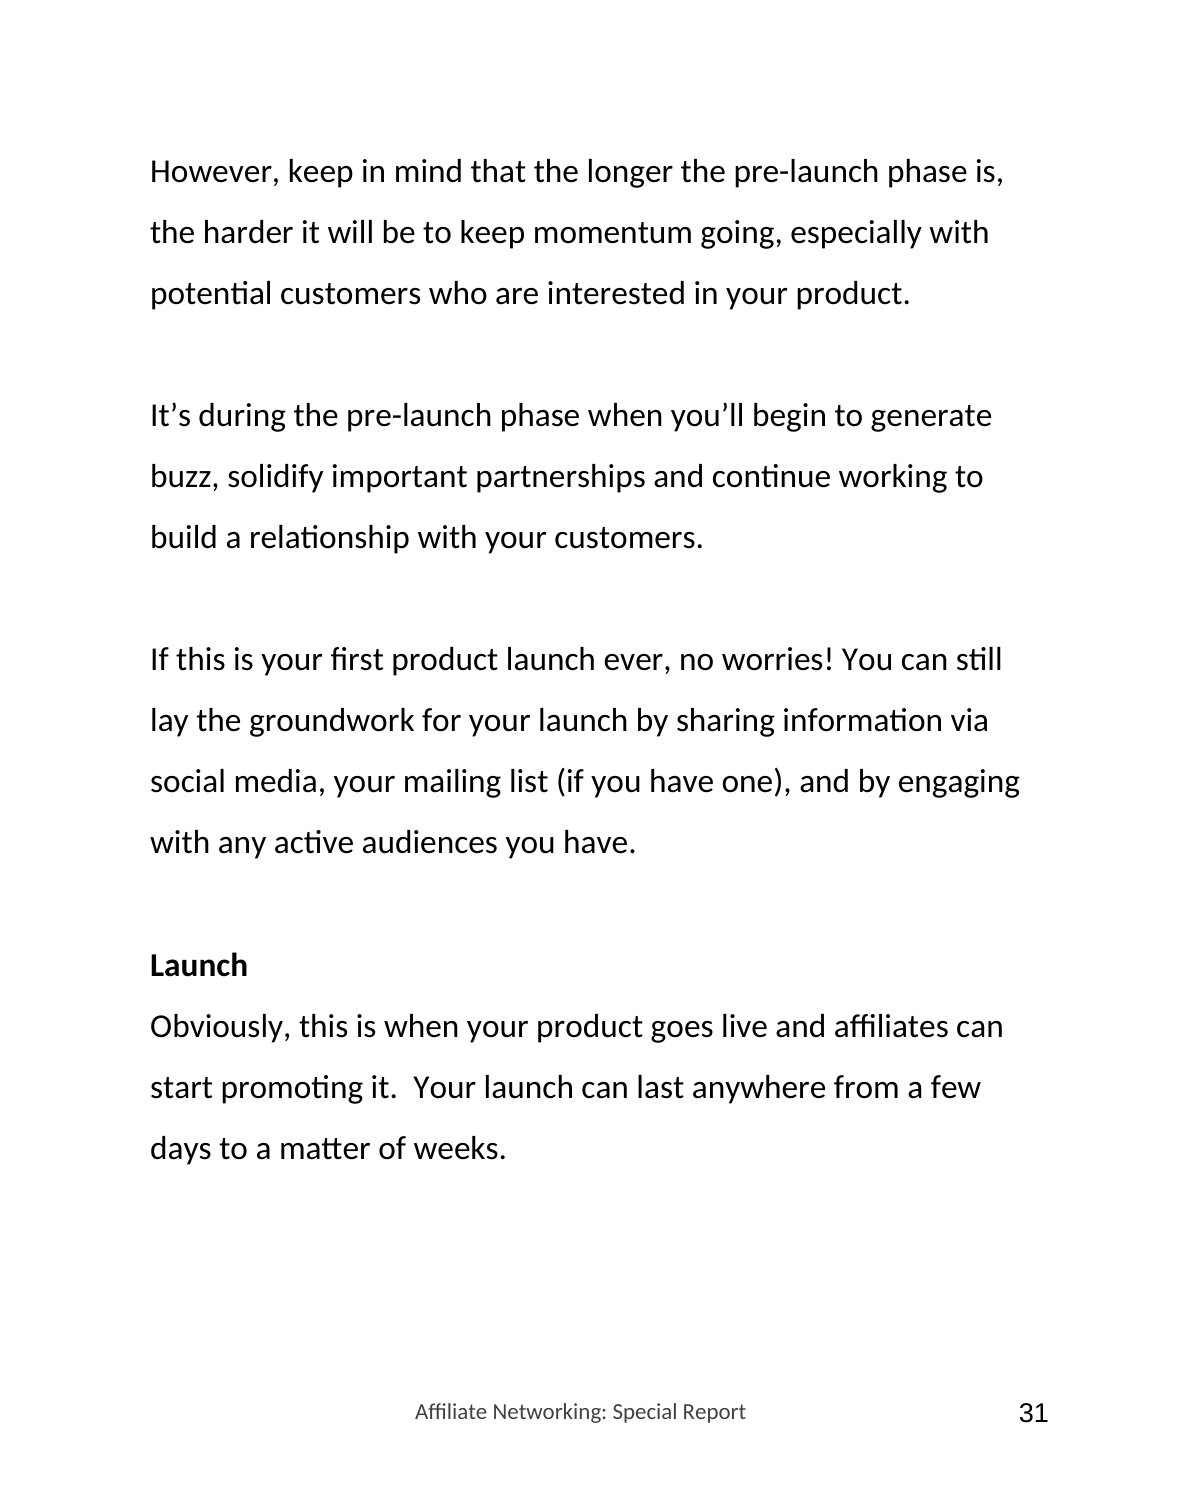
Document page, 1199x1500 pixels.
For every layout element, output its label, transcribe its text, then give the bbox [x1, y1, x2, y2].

text It’s during the pre-launch phase when you’ll begin to generate buzz, solidify important partnerships and continue working to build a relationship with your customers. [150, 394, 1049, 557]
text Launch Obviously, this is when your product goes live and affiliates can start promoting it. Your launch can last anywhere from a few days to a matter of weeks. [150, 943, 1049, 1167]
text If this is your first product launch ever, no worries! You can still lay the groundwork for your launch by sharing information via social media, your mailing list (if you have one), and by engaging with any active audiences you have. [150, 638, 1049, 862]
text However, keep in mind that the longer the pre-launch phase is, the harder it will be to keep momentum going, especially with potential customers who are interested in your product. [150, 150, 1049, 313]
